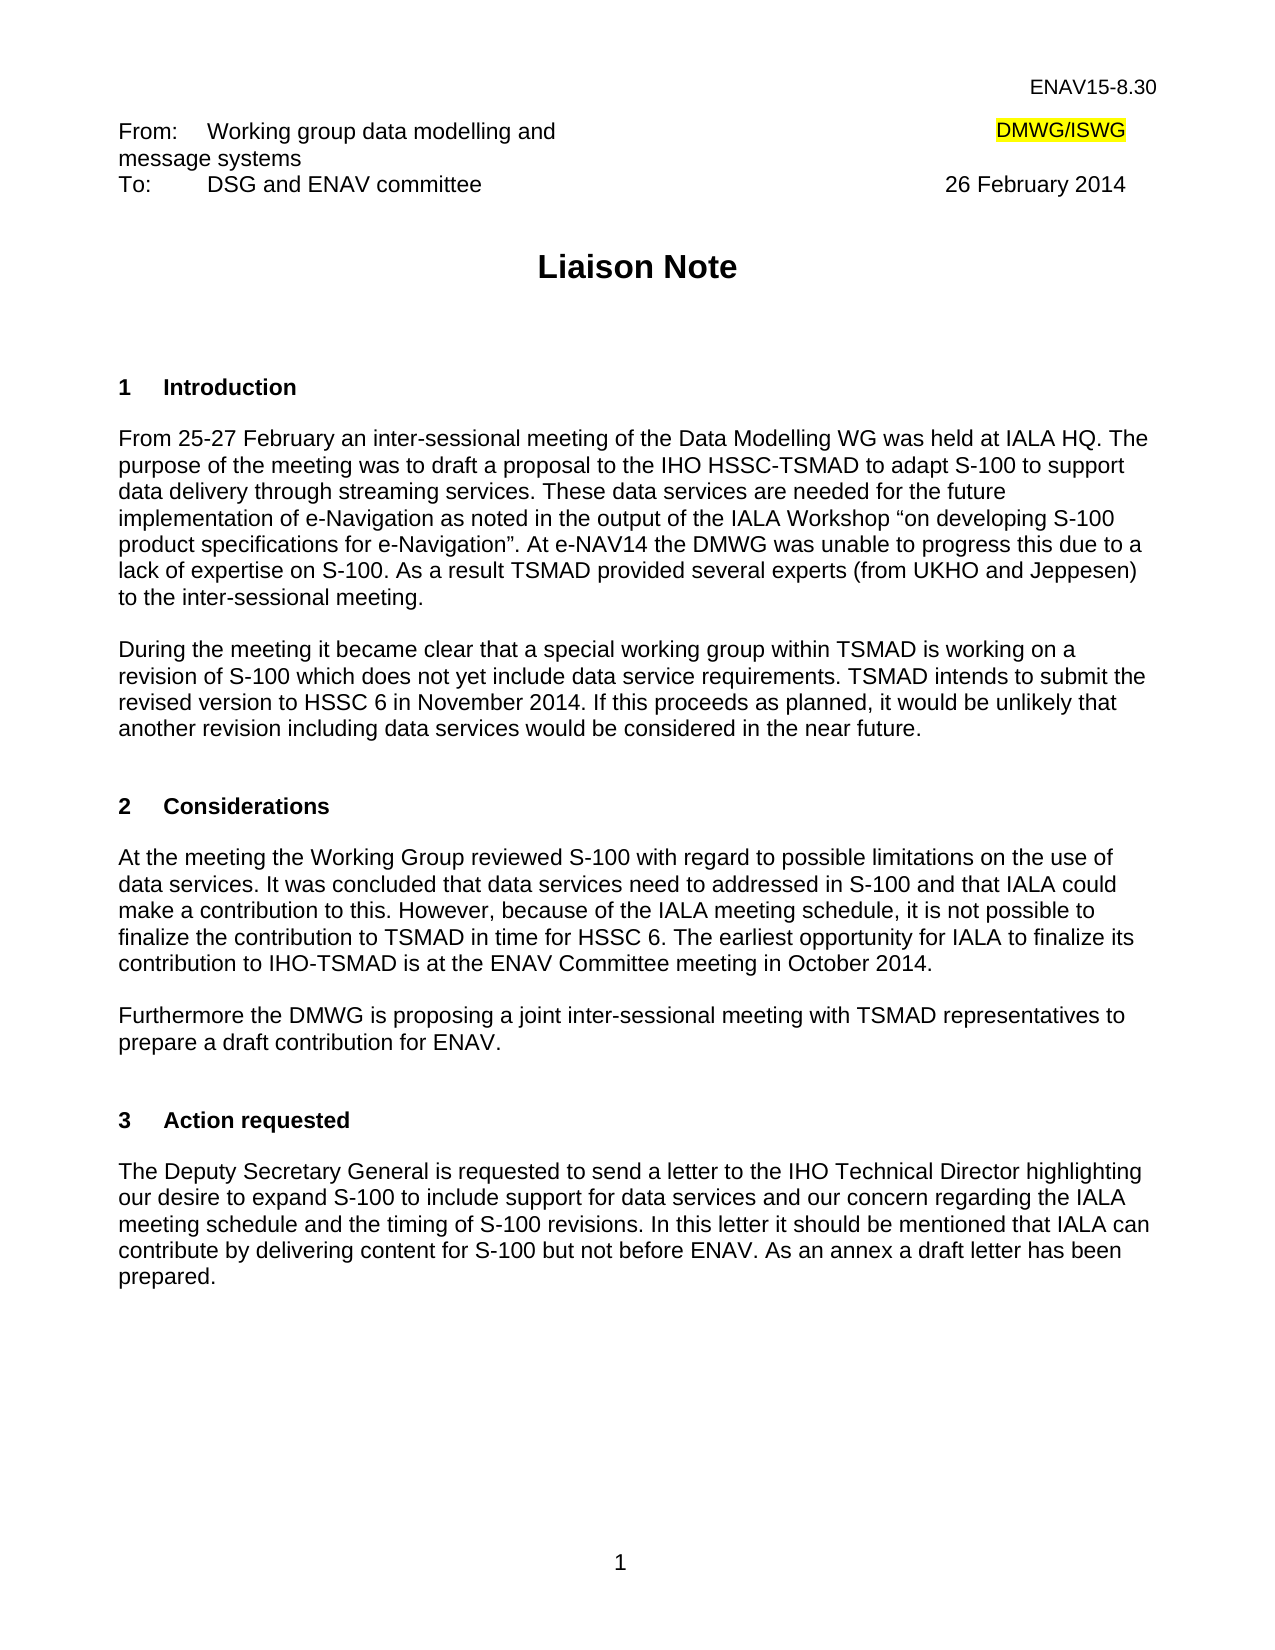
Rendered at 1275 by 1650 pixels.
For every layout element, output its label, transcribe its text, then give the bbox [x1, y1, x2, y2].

table_cell 26 February 2014 [568, 171, 1137, 197]
text The Deputy Secretary General is requested to send a letter to the IHO Technical Director highlighting our desire to expand S-100 to include support for data services and our concern regarding the IALA meeting schedule and the timing of S-100 revisions. In this letter it should be mentioned that IALA can contribute by delivering content for S-100 but not before ENAV. As an annex a draft letter has been prepared. [118, 1158, 1157, 1290]
subtitle Action requested [118, 1107, 1157, 1133]
title Liaison Note [118, 247, 1157, 286]
table_header DMWG/ISWG [568, 118, 1137, 171]
text From 25-27 February an inter-sessional meeting of the Data Modelling WG was held at IALA HQ. The purpose of the meeting was to draft a proposal to the IHO HSSC-TSMAD to adapt S-100 to support data delivery through streaming services. These data services are needed for the future implementation of e-Navigation as noted in the output of the IALA Workshop “on developing S-100 product specifications for e-Navigation”. At e-NAV14 the DMWG was unable to progress this due to a lack of expertise on S-100. As a result TSMAD provided several experts (from UKHO and Jeppesen) to the inter-sessional meeting. [118, 425, 1157, 610]
subtitle Considerations [118, 793, 1157, 819]
text Furthermore the DMWG is proposing a joint inter-sessional meeting with TSMAD representatives to prepare a draft contribution for ENAV. [118, 1002, 1157, 1055]
table_cell To: DSG and ENAV committee [107, 171, 568, 197]
table_header From: Working group data modelling and message systems [107, 118, 568, 171]
text At the meeting the Working Group reviewed S-100 with regard to possible limitations on the use of data services. It was concluded that data services need to addressed in S-100 and that IALA could make a contribution to this. However, because of the IALA meeting schedule, it is not possible to finalize the contribution to TSMAD in time for HSSC 6. The earliest opportunity for IALA to finalize its contribution to IHO-TSMAD is at the ENAV Committee meeting in October 2014. [118, 844, 1157, 976]
subtitle Introduction [118, 374, 1157, 400]
text During the meeting it became clear that a special working group within TSMAD is working on a revision of S-100 which does not yet include data service requirements. TSMAD intends to submit the revised version to HSSC 6 in November 2014. If this proceeds as planned, it would be unlikely that another revision including data services would be considered in the near future. [118, 636, 1157, 742]
